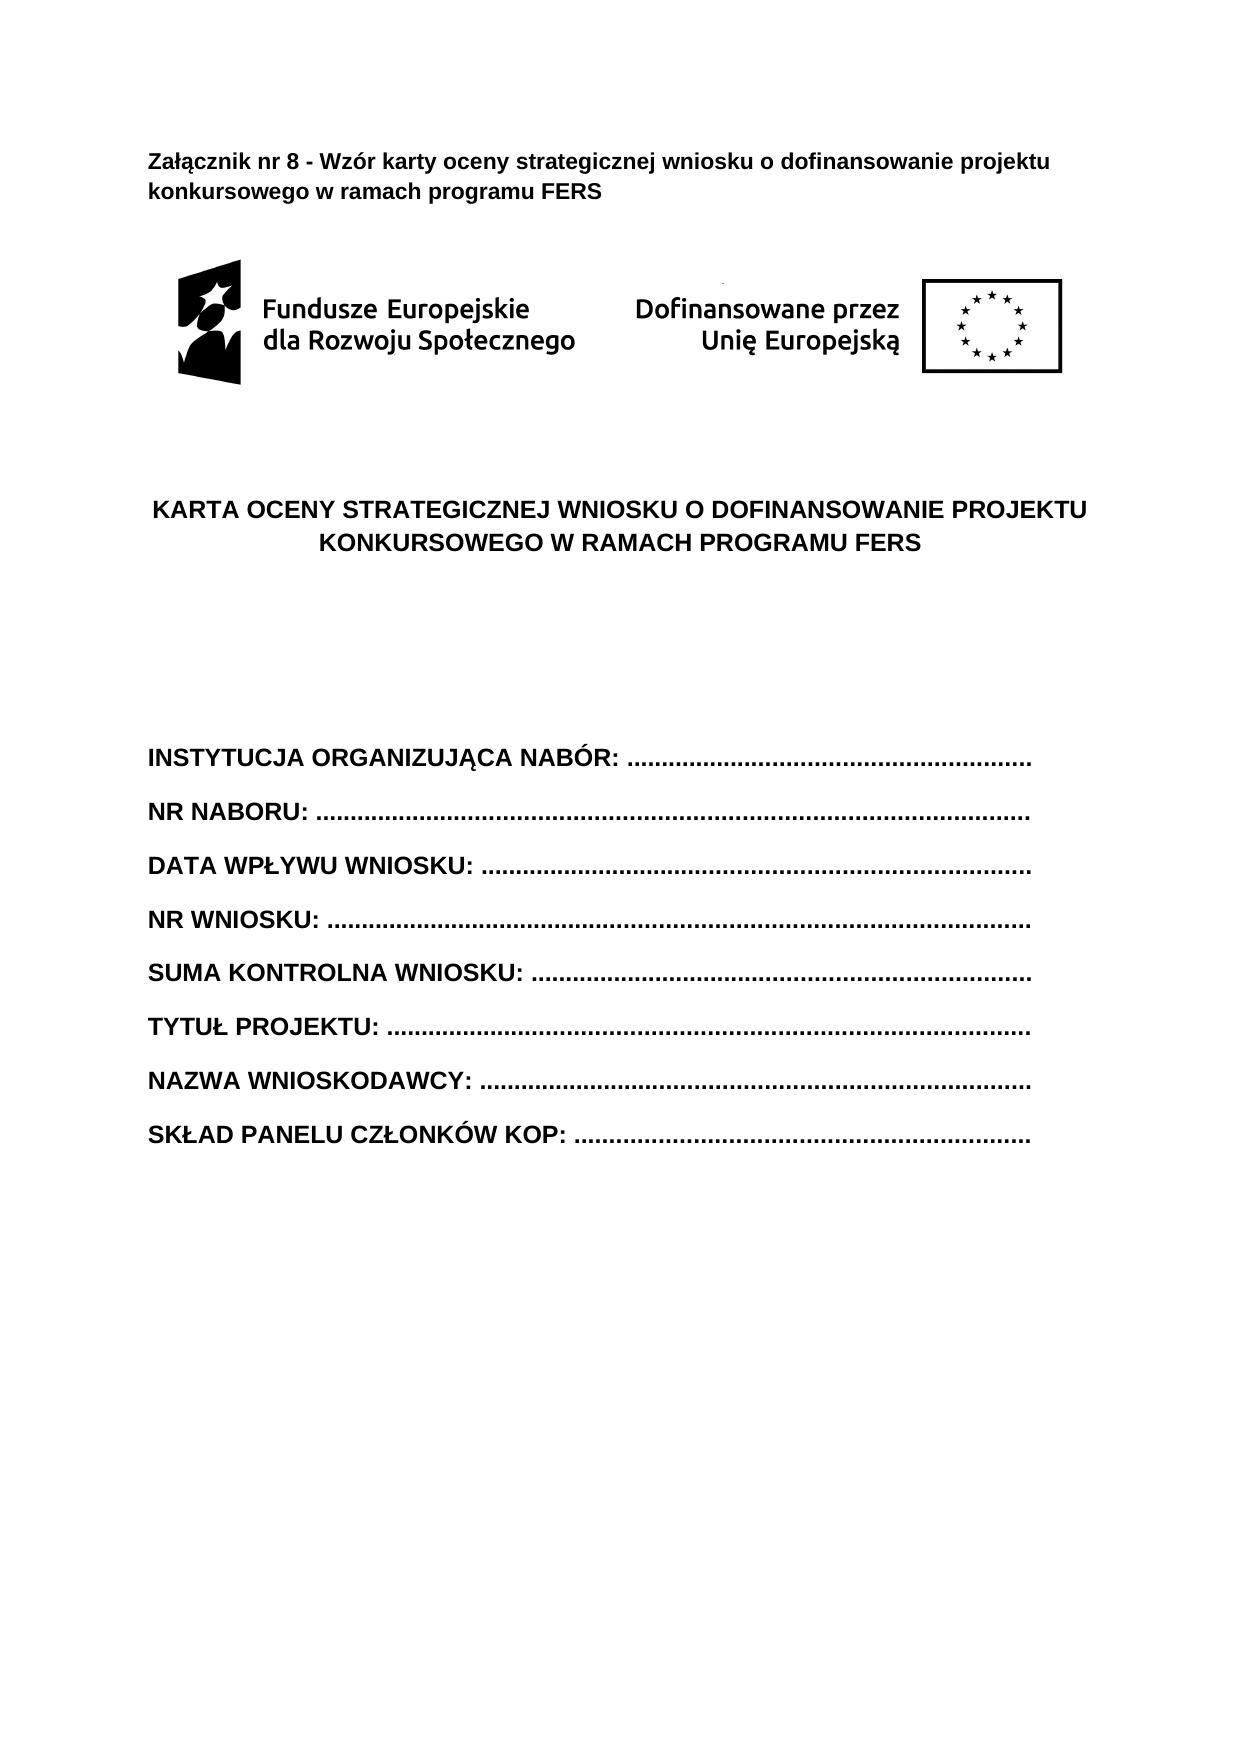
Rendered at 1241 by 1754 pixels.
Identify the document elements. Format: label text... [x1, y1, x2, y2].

text DATA WPŁYWU WNIOSKU: [148, 851, 1093, 879]
text NR NABORU: [148, 797, 1093, 826]
picture [147, 228, 1093, 416]
text NR WNIOSKU: [148, 904, 1093, 933]
text Załącznik nr 8 - Wzór karty oceny strategicznej wniosku o dofinansowanie projektu konkursowego w ramach programu FERS [148, 148, 1093, 204]
text TYTUŁ PROJEKTU: [148, 1012, 1093, 1041]
text INSTYTUCJA ORGANIZUJĄCA NABÓR: [148, 743, 1093, 772]
text SUMA KONTROLNA WNIOSKU: [148, 958, 1093, 987]
text SKŁAD PANELU CZŁONKÓW KOP: [148, 1120, 1093, 1149]
text NAZWA WNIOSKODAWCY: [148, 1066, 1093, 1095]
text KARTA OCENY STRATEGICZNEJ WNIOSKU O DOFINANSOWANIE PROJEKTU KONKURSOWEGO W RAMACH PROGRAMU FERS [148, 494, 1093, 556]
